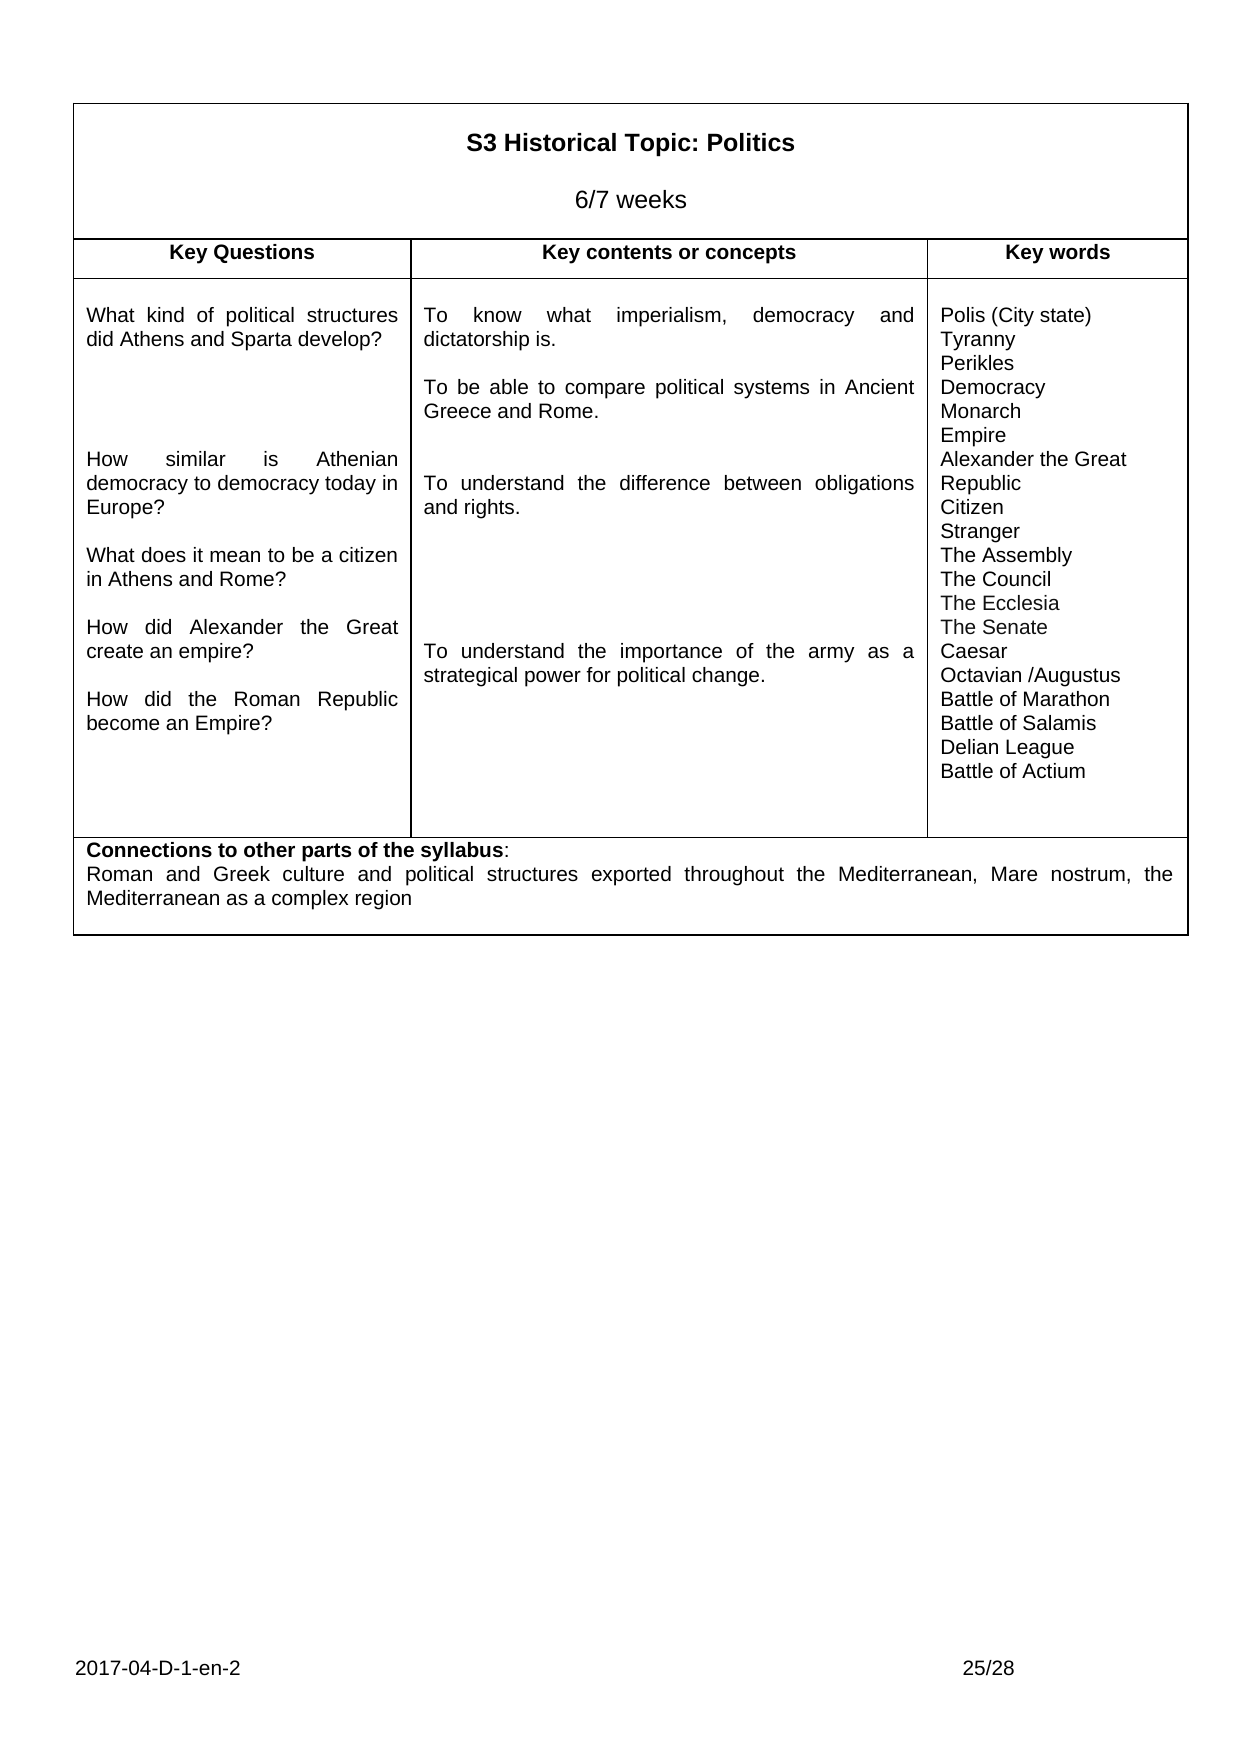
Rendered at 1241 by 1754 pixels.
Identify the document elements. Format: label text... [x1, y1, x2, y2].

table_cell Connections to other parts of the syllabus: Roman and Greek culture and political structures exported throughout the Mediterranean, Mare nostrum, the Mediterranean as a complex region [74, 838, 1187, 934]
table_cell What kind of political structures did Athens and Sparta develop? How similar is Athenian democracy to democracy today in Europe? What does it mean to be a citizen in Athens and Rome? How did Alexander the Great create an empire? How did the Roman Republic become an Empire? [74, 279, 410, 837]
table_cell Key contents or concepts [412, 240, 927, 278]
table_cell To know what imperialism, democracy and dictatorship is. To be able to compare political systems in Ancient Greece and Rome. To understand the difference between obligations and rights. To understand the importance of the army as a strategical power for political change. [412, 279, 927, 837]
table_cell Key Questions [74, 240, 410, 278]
table_cell Polis (City state) Tyranny Perikles Democracy Monarch Empire Alexander the Great Republic Citizen Stranger The Assembly The Council The Ecclesia The Senate Caesar Octavian /Augustus Battle of Marathon Battle of Salamis Delian League Battle of Actium [928, 279, 1187, 837]
table_header S3 Historical Topic: Politics 6/7 weeks [74, 104, 1187, 238]
table_cell Key words [928, 240, 1187, 278]
